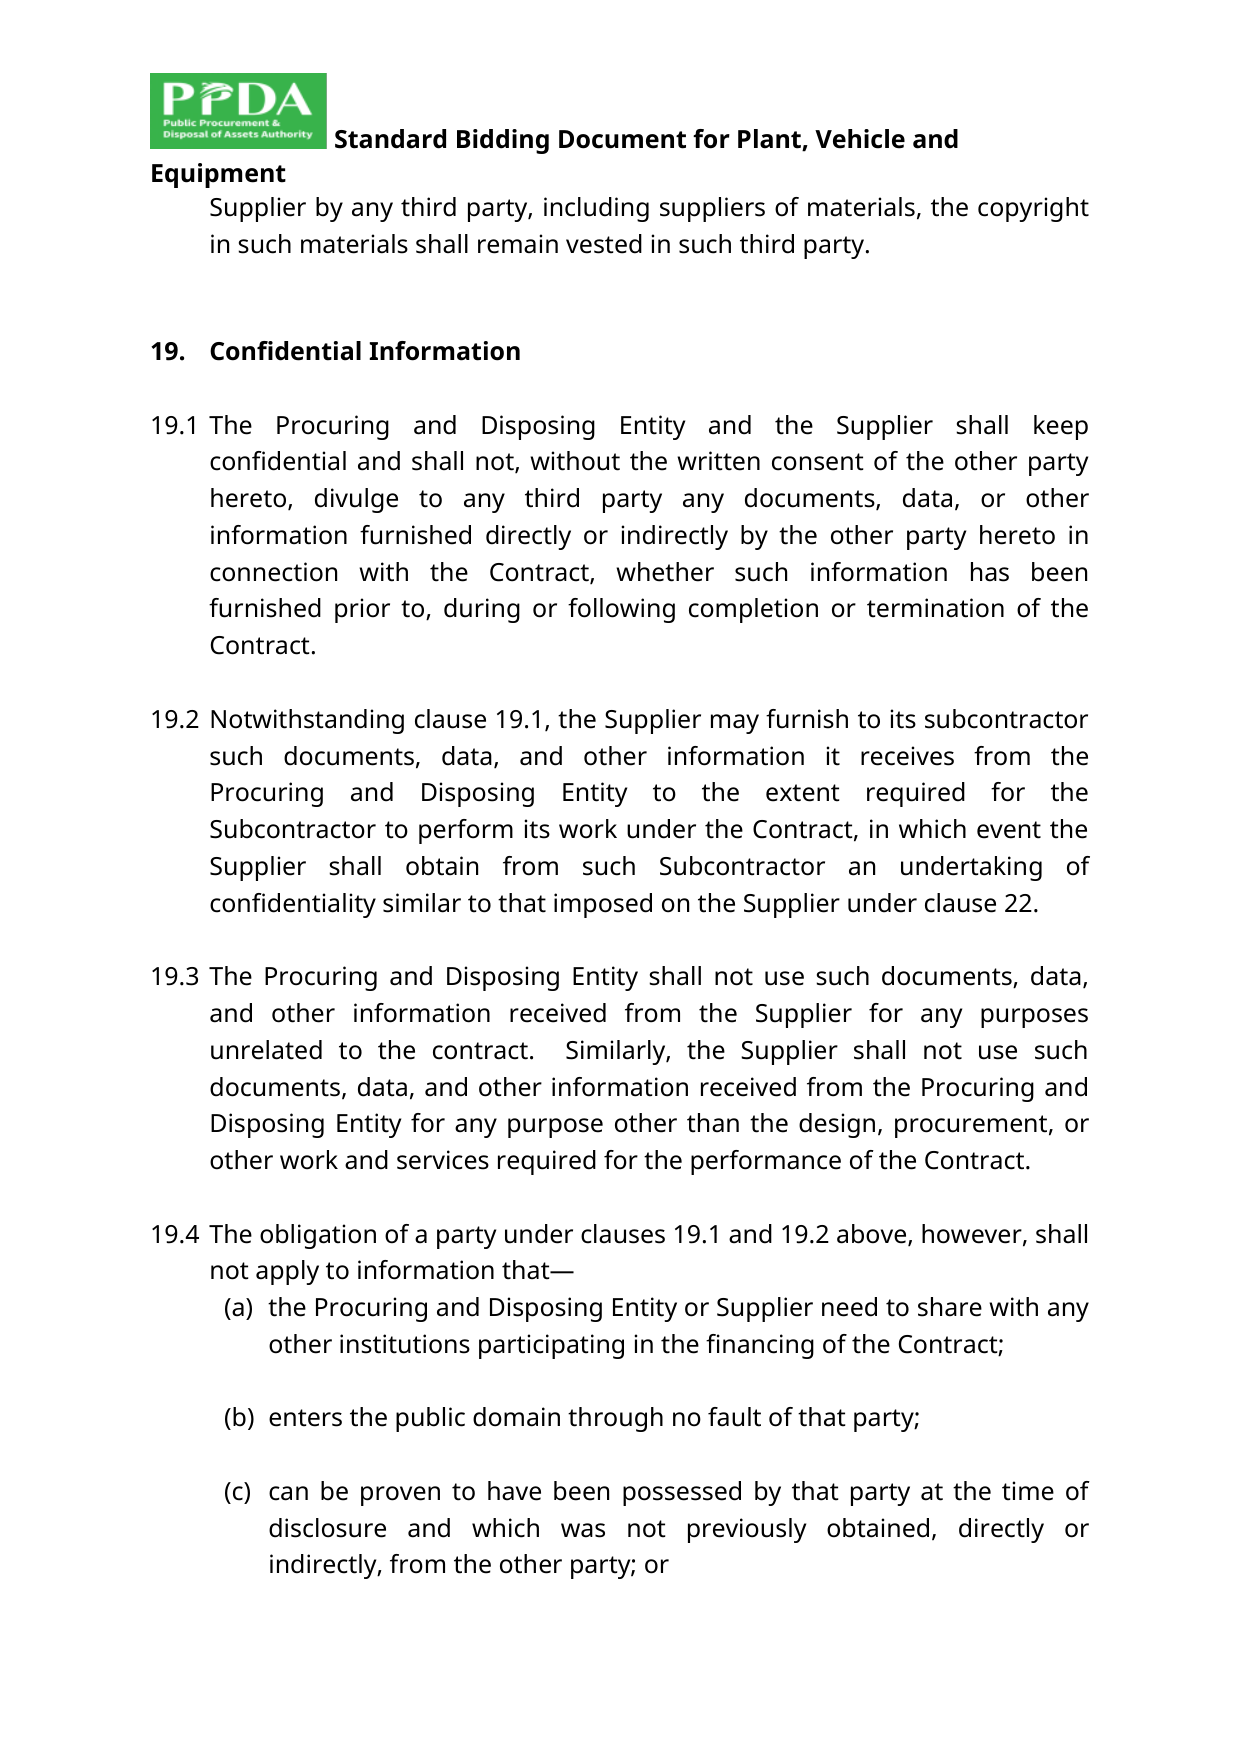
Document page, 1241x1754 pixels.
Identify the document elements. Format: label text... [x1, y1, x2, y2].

list enters the public domain through no fault of that party; [224, 1400, 1090, 1434]
list can be proven to have been possessed by that party at the time of disclosure and which was not previously obtained, directly or indirectly, from the other party; or [224, 1474, 1090, 1581]
list The Procuring and Disposing Entity shall not use such documents, data, and other information received from the Supplier for any purposes unrelated to the contract. Similarly, the Supplier shall not use such documents, data, and other information received from the Procuring and Disposing Entity for any purpose other than the design, procurement, or other work and services required for the performance of the Contract. [150, 959, 1090, 1177]
list The obligation of a party under clauses 19.1 and 19.2 above, however, shall not apply to information that— [150, 1216, 1090, 1287]
list the Procuring and Disposing Entity or Supplier need to share with any other institutions participating in the financing of the Contract; [224, 1290, 1090, 1361]
list Confidential Information [150, 334, 1090, 368]
list The Procuring and Disposing Entity and the Supplier shall keep confidential and shall not, without the written consent of the other party hereto, divulge to any third party any documents, data, or other information furnished directly or indirectly by the other party hereto in connection with the Contract, whether such information has been furnished prior to, during or following completion or termination of the Contract. [150, 407, 1090, 662]
list Notwithstanding clause 19.1, the Supplier may furnish to its subcontractor such documents, data, and other information it receives from the Procuring and Disposing Entity to the extent required for the Subcontractor to perform its work under the Contract, in which event the Supplier shall obtain from such Subcontractor an undertaking of confidentiality similar to that imposed on the Supplier under clause 22. [150, 701, 1090, 919]
picture [150, 73, 328, 149]
